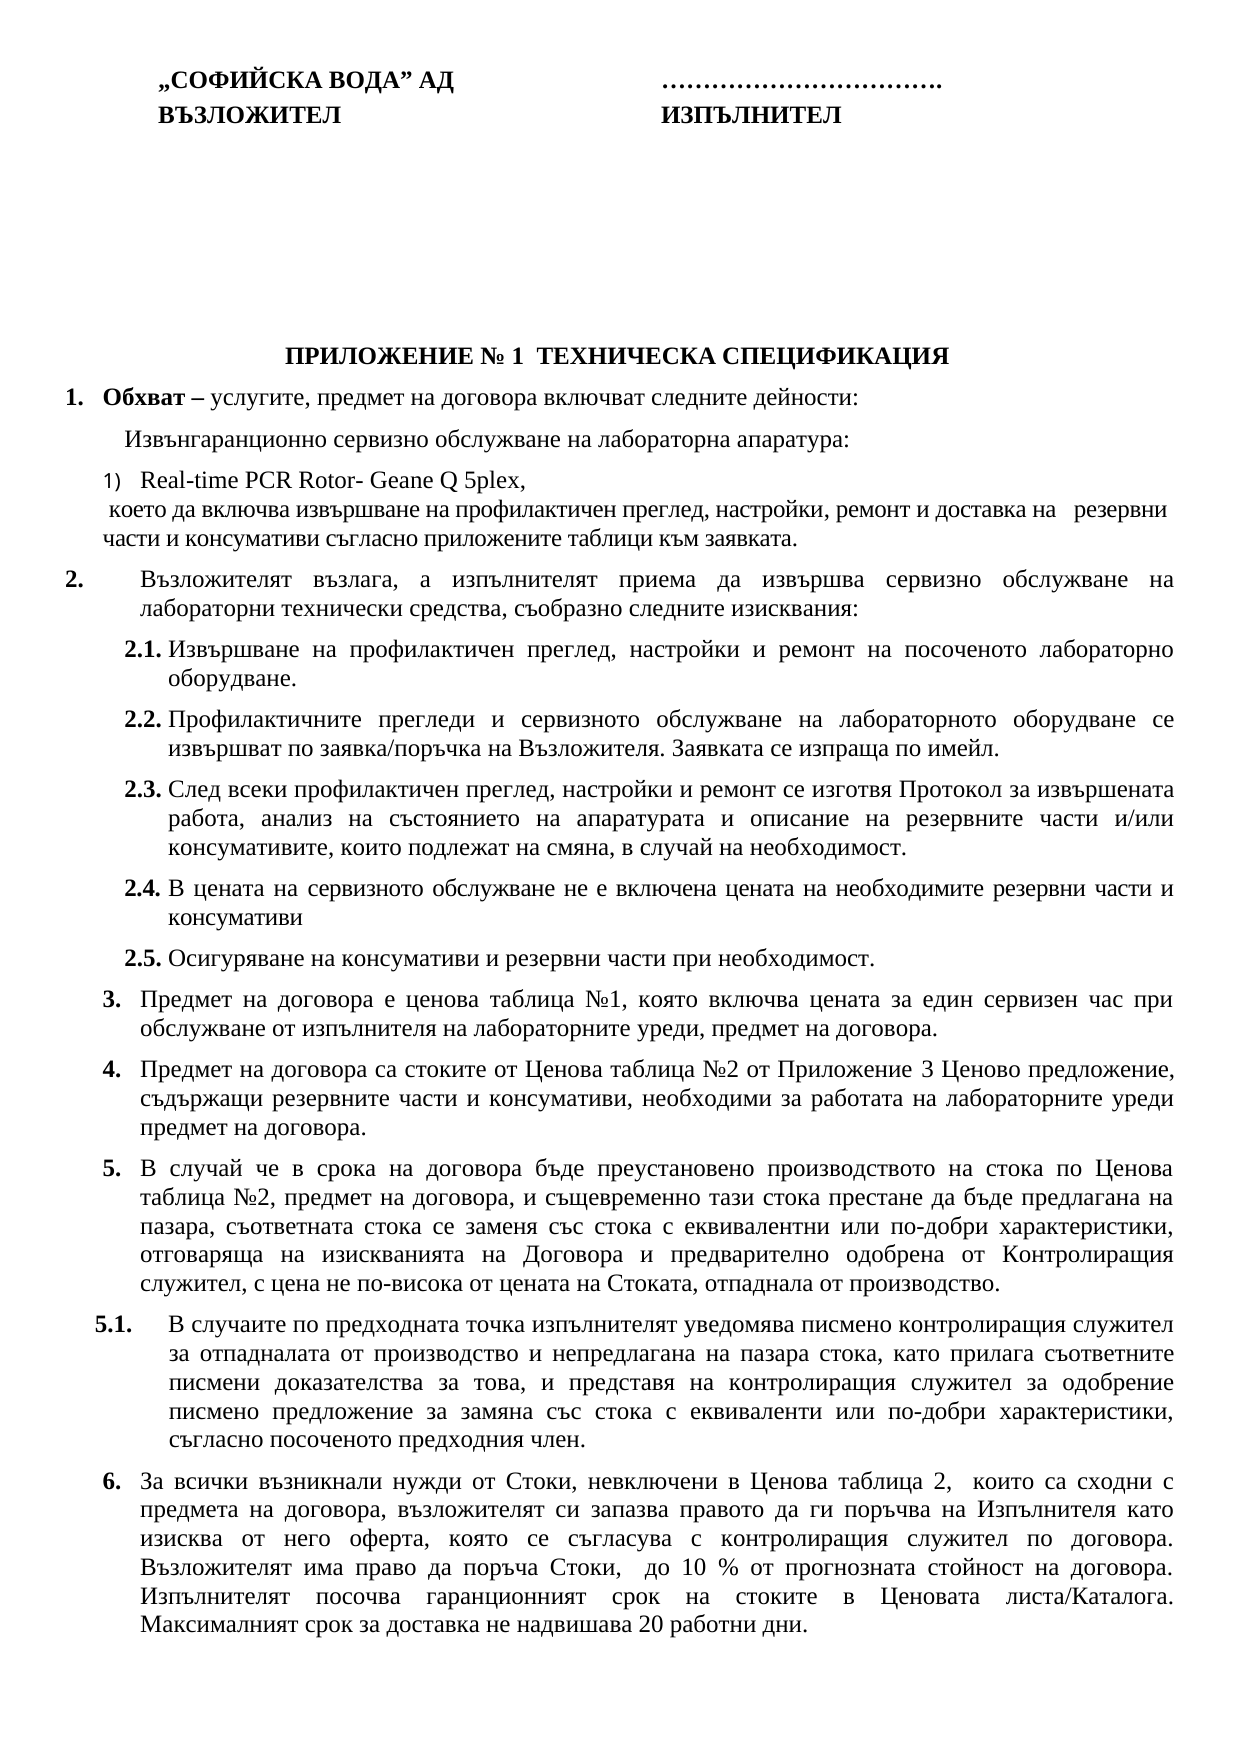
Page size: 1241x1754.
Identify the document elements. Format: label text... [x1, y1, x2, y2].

list Извършване на профилактичен преглед, настройки и ремонт на посоченото лабораторно оборудване. [124, 634, 1175, 692]
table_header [147, 65, 649, 135]
list Предмет на договора са стоките от Ценова таблица №2 от Приложение 3 Ценово предложение, съдържащи резервните части и консумативи, необходими за работата на лабораторните уреди предмет на договора. [102, 1054, 1175, 1141]
list След всеки профилактичен преглед, настройки и ремонт се изготвя Протокол за извършената работа, анализ на състоянието на апаратурата и описание на резервните части и/или консумативите, които подлежат на смяна, в случай на необходимост. [124, 774, 1175, 861]
list Осигуряване на консумативи и резервни части при необходимост. [124, 943, 1175, 972]
list В случаите по предходната точка изпълнителят уведомява писмено контролиращия служител за отпадналата от производство и непредлагана на пазара стока, като прилага съответните писмени доказателства за това, и представя на контролиращия служител за одобрение писмено предложение за замяна със стока с еквиваленти или по-добри характеристики, съгласно посоченото предходния член. [94, 1309, 1175, 1453]
list В случай че в срока на договора бъде преустановено производството на стока по Ценова таблица №2, предмет на договора, и същевременно тази стока престане да бъде предлагана на пазара, съответната стока се заменя със стока с еквивалентни или по-добри характеристики, отговаряща на изискванията на Договора и предварително одобрена от Контролиращия служител, с цена не по-висока от цената на Стоката, отпаднала от производство. [102, 1153, 1175, 1297]
list Предмет на договора е ценова таблица №1, която включва цената за един сервизен час при обслужване от изпълнителя на лабораторните уреди, предмет на договора. [102, 984, 1175, 1042]
list Профилактичните прегледи и сервизното обслужване на лабораторното оборудване се извършват по заявка/поръчка на Възложителя. Заявката се изпраща по имейл. [124, 704, 1175, 762]
list В цената на сервизното обслужване не е включена цената на необходимите резервни части и консумативи [124, 873, 1175, 931]
list Възложителят възлага, а изпълнителят приема да извършва сервизно обслужване на лабораторни технически средства, съобразно следните изисквания: [65, 564, 1175, 622]
list Обхват – услугите, предмет на договора включват следните дейности: [65, 382, 1169, 411]
list За всички възникнали нужди от Стоки, невключени в Ценова таблица 2, които са сходни с предмета на договора, възложителят си запазва правото да ги поръчва на Изпълнителя като изисква от него оферта, която се съгласува с контролиращия служител по договора. Възложителят има право да поръча Стоки, до 10 % от прогнозната стойност на договора. Изпълнителят посочва гаранционният срок на стоките в Ценовата листа/Каталога. Максималният срок за доставка не надвишава 20 работни дни. [102, 1466, 1175, 1638]
text което да включва извършване на профилактичен преглед, настройки, ремонт и доставка на резервни части и консумативи съгласно приложените таблици към заявката. [102, 494, 1175, 552]
text ПРИЛОЖЕНИЕ № 1 ТЕХНИЧЕСКА СПЕЦИФИКАЦИЯ [65, 341, 1169, 370]
list Real-time PCR Rotor- Geane Q 5plex, [102, 465, 1175, 494]
text Извънгаранционно сервизно обслужване на лабораторна апаратура: [124, 424, 1175, 452]
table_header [650, 65, 1093, 135]
